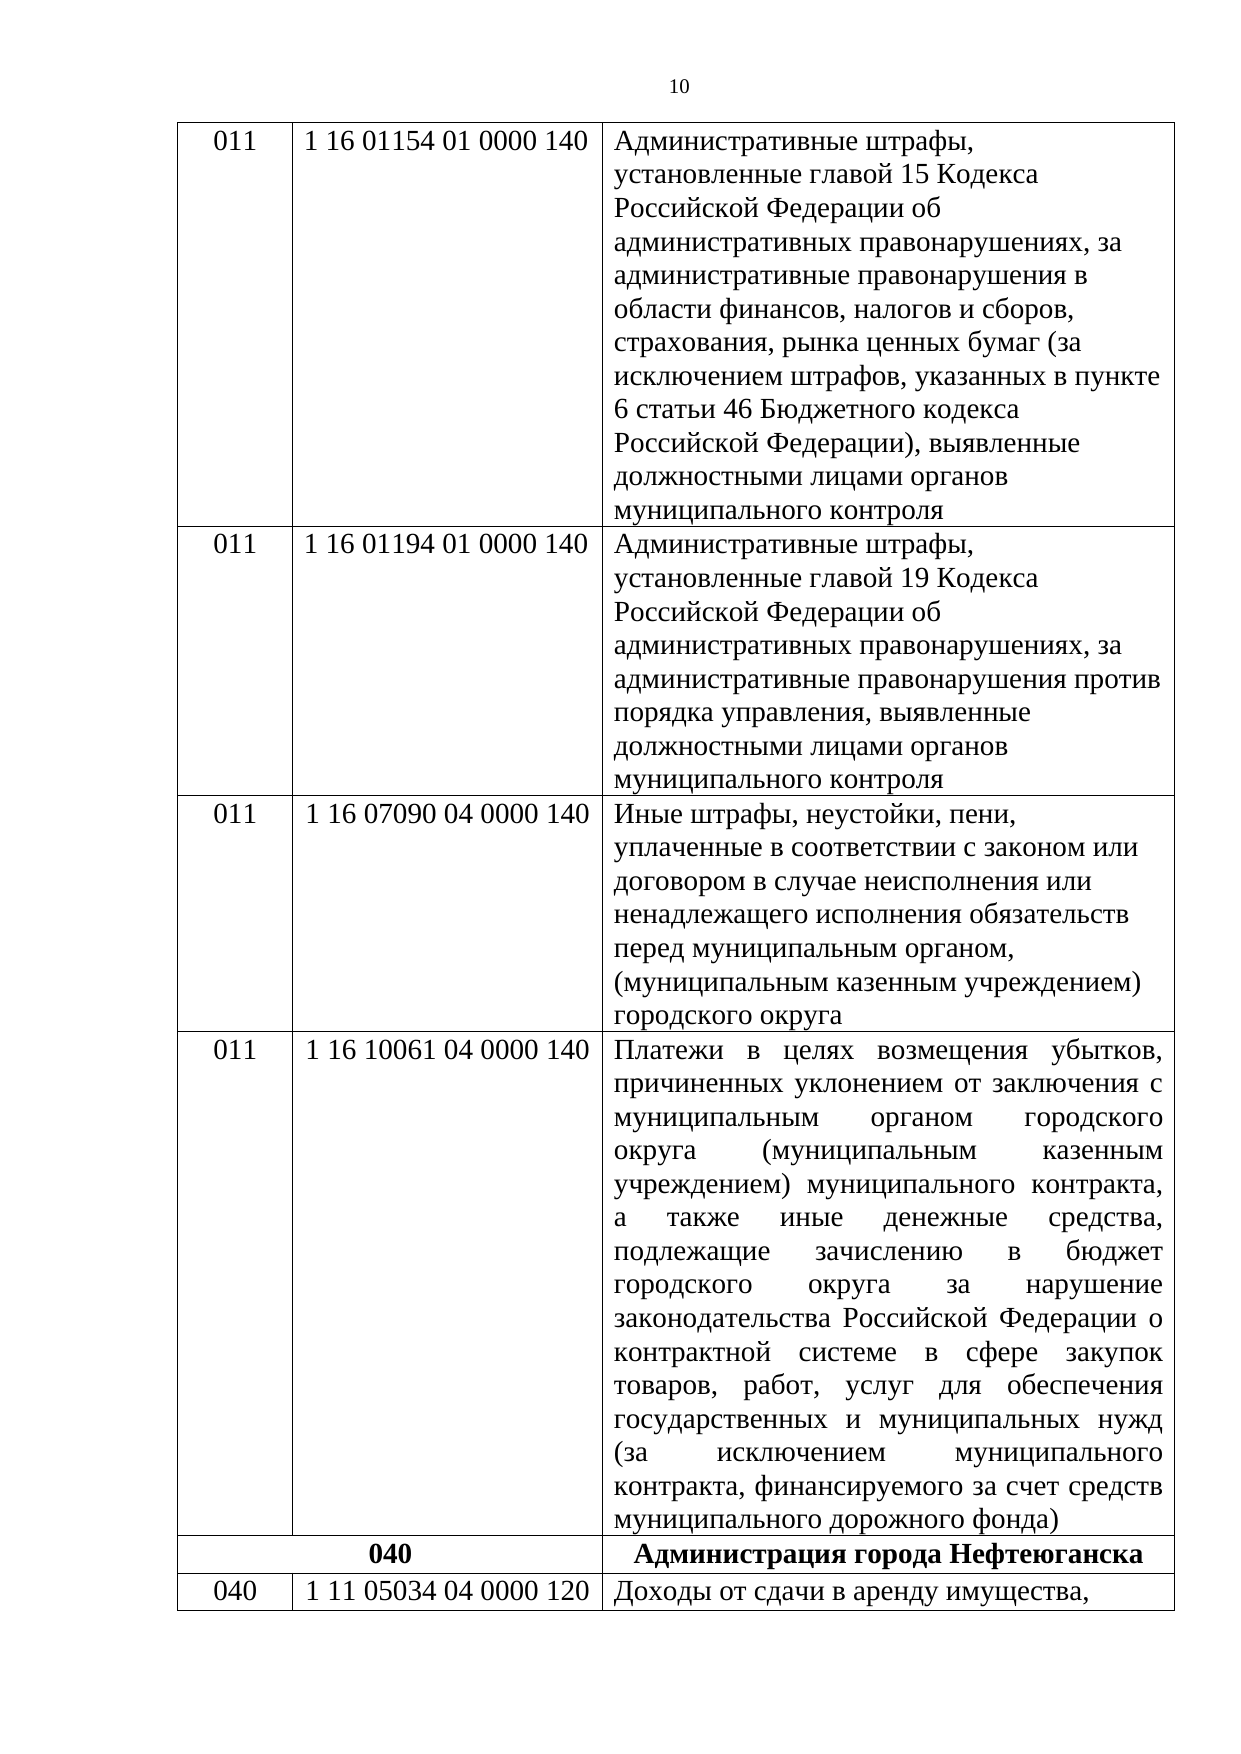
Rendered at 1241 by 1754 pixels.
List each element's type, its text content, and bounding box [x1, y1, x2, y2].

table_cell 040 [178, 1574, 292, 1610]
table_cell 1 16 10061 04 0000 140 [293, 1032, 602, 1535]
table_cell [293, 1574, 602, 1610]
table_cell Административные штрафы, установленные главой 19 Кодекса Российской Федерации об административных правонарушениях, за административные правонарушения против порядка управления, выявленные должностными лицами органов муниципального контроля [603, 527, 1174, 795]
table_cell 1 16 07090 04 0000 140 [293, 796, 602, 1031]
table_cell Административные штрафы, установленные главой 15 Кодекса Российской Федерации об административных правонарушениях, за административные правонарушения в области финансов, налогов и сборов, страхования, рынка ценных бумаг (за исключением штрафов, указанных в пункте 6 статьи 46 Бюджетного кодекса Российской Федерации), выявленные должностными лицами органов муниципального контроля [603, 123, 1174, 526]
table_cell Иные штрафы, неустойки, пени, уплаченные в соответствии с законом или договором в случае неисполнения или ненадлежащего исполнения обязательств перед муниципальным органом, (муниципальным казенным учреждением) городского округа [603, 796, 1174, 1031]
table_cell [603, 1574, 1174, 1610]
table_cell 1 16 01154 01 0000 140 [293, 123, 602, 526]
table_cell 011 [178, 123, 292, 526]
table_cell Платежи в целях возмещения убытков, причиненных уклонением от заключения с муниципальным органом городского округа (муниципальным казенным учреждением) муниципального контракта, а также иные денежные средства, подлежащие зачислению в бюджет городского округа за нарушение законодательства Российской Федерации о контрактной системе в сфере закупок товаров, работ, услуг для обеспечения государственных и муниципальных нужд (за исключением муниципального контракта, финансируемого за счет средств муниципального дорожного фонда) [603, 1032, 1174, 1535]
table_cell 040 [178, 1536, 602, 1572]
table_cell 011 [178, 796, 292, 1031]
table_cell 011 [178, 1032, 292, 1535]
table_cell 1 16 01194 01 0000 140 [293, 527, 602, 795]
table_cell Администрация города Нефтеюганска [603, 1536, 1174, 1572]
table_cell 011 [178, 527, 292, 795]
